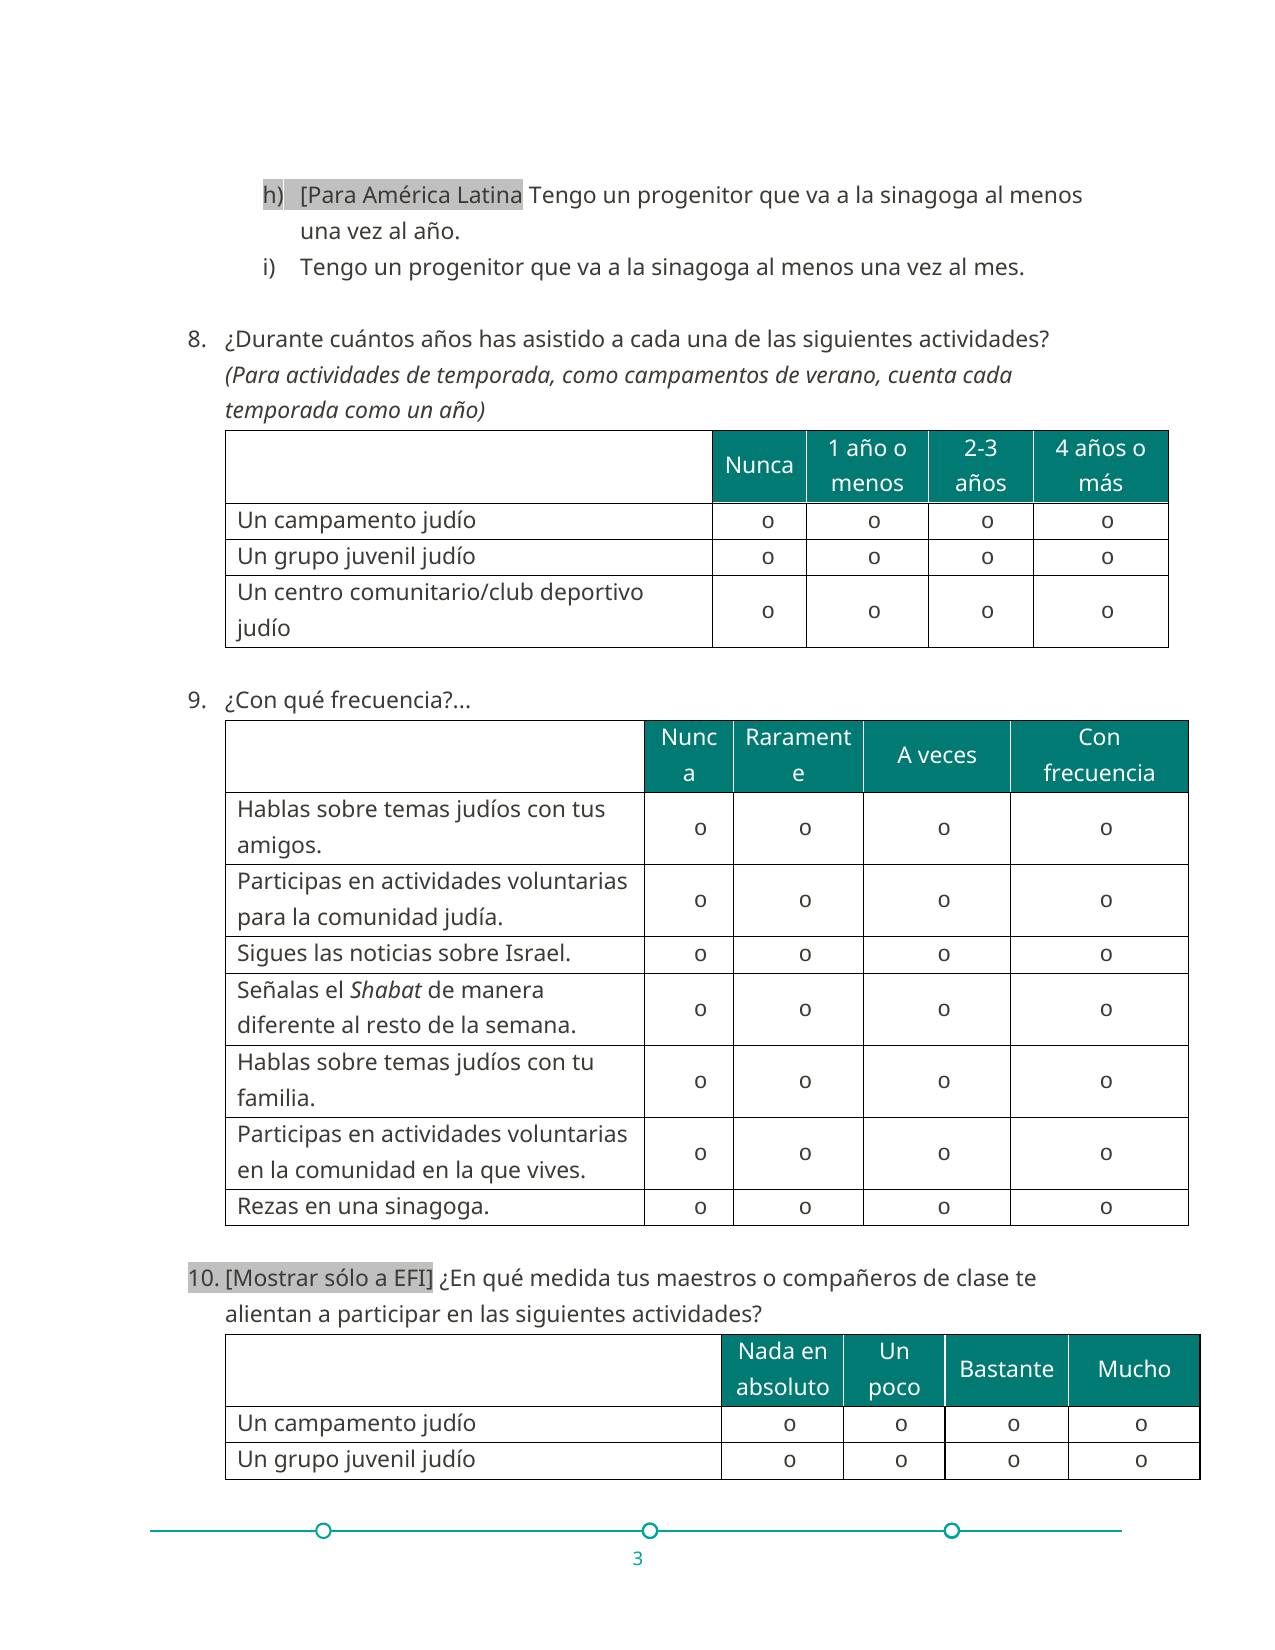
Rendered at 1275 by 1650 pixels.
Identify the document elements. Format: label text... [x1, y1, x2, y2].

table_cell Un grupo juvenil judío [226, 1443, 721, 1478]
table_cell [864, 1118, 1010, 1189]
table_cell [844, 1443, 944, 1478]
table_cell Un centro comunitario/club deportivo judío [226, 576, 712, 647]
table_cell [734, 1046, 863, 1117]
table_header Raramente [734, 721, 863, 792]
table_cell [645, 1046, 733, 1117]
table_cell Participas en actividades voluntarias en la comunidad en la que vives. [226, 1118, 644, 1189]
table_cell Rezas en una sinagoga. [226, 1190, 644, 1225]
table_cell Un campamento judío [226, 1407, 721, 1442]
table_cell [864, 1046, 1010, 1117]
table_cell Un grupo juvenil judío [226, 540, 712, 575]
list [Para América Latina Tengo un progenitor que va a la sinagoga al menos una vez al año. [262, 179, 1125, 246]
table_cell [1011, 865, 1188, 936]
table_cell [645, 937, 733, 972]
table_header A veces [864, 721, 1010, 792]
list Tengo un progenitor que va a la sinagoga al menos una vez al mes. [262, 251, 1125, 282]
table_cell [734, 1190, 863, 1225]
table_header Nada en absoluto [722, 1335, 843, 1406]
table_cell Hablas sobre temas judíos con tu familia. [226, 1046, 644, 1117]
table_header 1 año o menos [807, 431, 928, 502]
table_cell [713, 540, 806, 575]
table_cell [864, 937, 1010, 972]
table_cell Participas en actividades voluntarias para la comunidad judía. [226, 865, 644, 936]
table_header [226, 721, 644, 792]
table_cell Un campamento judío [226, 504, 712, 539]
table_cell [1069, 1443, 1199, 1478]
table_header Un poco [844, 1335, 944, 1406]
list ¿Con qué frecuencia?... [187, 684, 1125, 715]
table_cell [1011, 937, 1188, 972]
table_cell [946, 1443, 1068, 1478]
table_cell [645, 793, 733, 864]
table_cell [734, 1118, 863, 1189]
table_cell [645, 974, 733, 1044]
text (Para actividades de temporada, como campamentos de verano, cuenta cada temporada como un año) [225, 358, 1125, 426]
table_cell [807, 504, 928, 539]
table_cell [722, 1407, 843, 1442]
table_header 4 años o más [1034, 431, 1168, 502]
table_cell [864, 974, 1010, 1044]
table_header Nunca [645, 721, 733, 792]
table_cell [807, 540, 928, 575]
table_cell [645, 865, 733, 936]
table_cell [864, 865, 1010, 936]
table_header Bastante [946, 1335, 1068, 1406]
table_header Nunca [713, 431, 806, 502]
table_cell [645, 1190, 733, 1225]
table_cell [1034, 540, 1168, 575]
table_cell [1011, 793, 1188, 864]
table_cell [1034, 504, 1168, 539]
table_cell [645, 1118, 733, 1189]
table_cell [929, 576, 1033, 647]
table_cell [1011, 1190, 1188, 1225]
table_cell [844, 1407, 944, 1442]
table_cell [864, 793, 1010, 864]
table_header Con frecuencia [1011, 721, 1188, 792]
table_cell Hablas sobre temas judíos con tus amigos. [226, 793, 644, 864]
table_header Mucho [1069, 1335, 1199, 1406]
table_header [226, 431, 712, 502]
table_cell [946, 1407, 1068, 1442]
table_cell [734, 974, 863, 1044]
table_cell [734, 865, 863, 936]
list ¿Durante cuántos años has asistido a cada una de las siguientes actividades? [187, 323, 1125, 354]
table_cell Señalas el Shabat de manera diferente al resto de la semana. [226, 974, 644, 1044]
table_cell [734, 937, 863, 972]
table_header 2-3 años [929, 431, 1033, 502]
table_cell [929, 540, 1033, 575]
table_cell [1069, 1407, 1199, 1442]
table_cell [864, 1190, 1010, 1225]
table_header [226, 1335, 721, 1406]
table_cell [1011, 1118, 1188, 1189]
table_cell [1011, 1046, 1188, 1117]
table_cell [929, 504, 1033, 539]
list [Mostrar sólo a EFI] ¿En qué medida tus maestros o compañeros de clase te alientan a participar en las siguientes actividades? [187, 1262, 1125, 1329]
table_cell [1011, 974, 1188, 1044]
table_cell [1034, 576, 1168, 647]
table_cell [713, 504, 806, 539]
table_cell [734, 793, 863, 864]
table_cell Sigues las noticias sobre Israel. [226, 937, 644, 972]
table_cell [807, 576, 928, 647]
table_cell [713, 576, 806, 647]
table_cell [722, 1443, 843, 1478]
